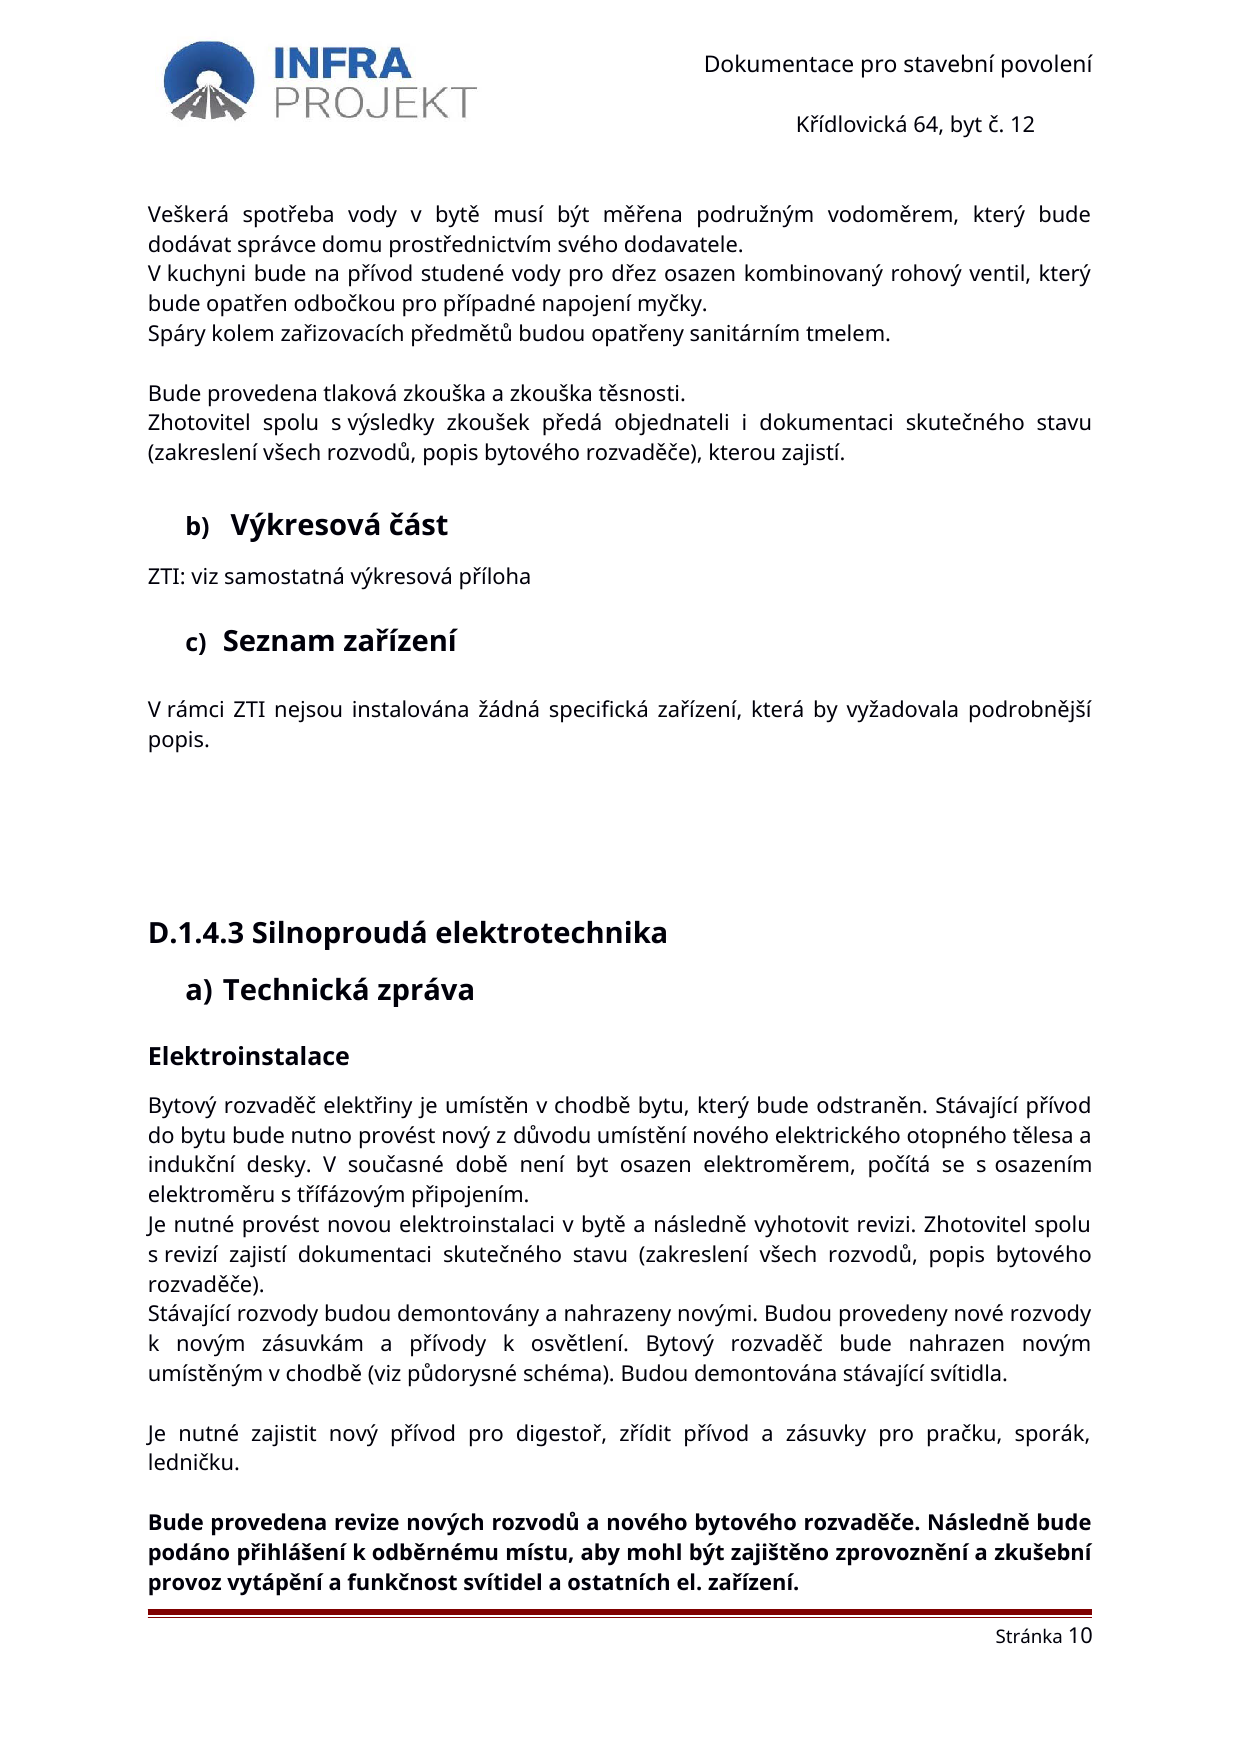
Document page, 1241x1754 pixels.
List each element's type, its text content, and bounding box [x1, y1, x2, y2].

text Bude provedena tlaková zkouška a zkouška těsnosti. [148, 378, 1092, 407]
text Elektroinstalace [148, 1039, 1092, 1073]
text V kuchyni bude na přívod studené vody pro dřez osazen kombinovaný rohový ventil, který bude opatřen odbočkou pro případné napojení myčky. [148, 258, 1092, 318]
list Technická zpráva [185, 969, 1092, 1009]
list Seznam zařízení [185, 620, 1092, 660]
text V rámci ZTI nejsou instalována žádná specifická zařízení, která by vyžadovala podrobnější popis. [148, 694, 1092, 754]
list Výkresová část [185, 504, 1092, 543]
text Bude provedena revize nových rozvodů a nového bytového rozvaděče. Následně bude podáno přihlášení k odběrnému místu, aby mohl být zajištěno zprovoznění a zkušební provoz vytápění a funkčnost svítidel a ostatních el. zařízení. [148, 1507, 1092, 1596]
text Je nutné zajistit nový přívod pro digestoř, zřídit přívod a zásuvky pro pračku, sporák, ledničku. [148, 1417, 1092, 1477]
text Spáry kolem zařizovacích předmětů budou opatřeny sanitárním tmelem. [148, 318, 1092, 348]
text D.1.4.3 Silnoproudá elektrotechnika [148, 912, 1092, 952]
text Bytový rozvaděč elektřiny je umístěn v chodbě bytu, který bude odstraněn. Stávající přívod do bytu bude nutno provést nový z důvodu umístění nového elektrického otopného tělesa a indukční desky. V současné době není byt osazen elektroměrem, počítá se s osazením elektroměru s třífázovým připojením. [148, 1090, 1092, 1209]
text ZTI: viz samostatná výkresová příloha [148, 561, 1092, 590]
text Veškerá spotřeba vody v bytě musí být měřena podružným vodoměrem, který bude dodávat správce domu prostřednictvím svého dodavatele. [148, 199, 1092, 258]
text Zhotovitel spolu s výsledky zkoušek předá objednateli i dokumentaci skutečného stavu (zakreslení všech rozvodů, popis bytového rozvaděče), kterou zajistí. [148, 407, 1092, 467]
text Je nutné provést novou elektroinstalaci v bytě a následně vyhotovit revizi. Zhotovitel spolu s revizí zajistí dokumentaci skutečného stavu (zakreslení všech rozvodů, popis bytového rozvaděče). [148, 1209, 1092, 1298]
text Stávající rozvody budou demontovány a nahrazeny novými. Budou provedeny nové rozvody k novým zásuvkám a přívody k osvětlení. Bytový rozvaděč bude nahrazen novým umístěným v chodbě (viz půdorysné schéma). Budou demontována stávající svítidla. [148, 1298, 1092, 1388]
